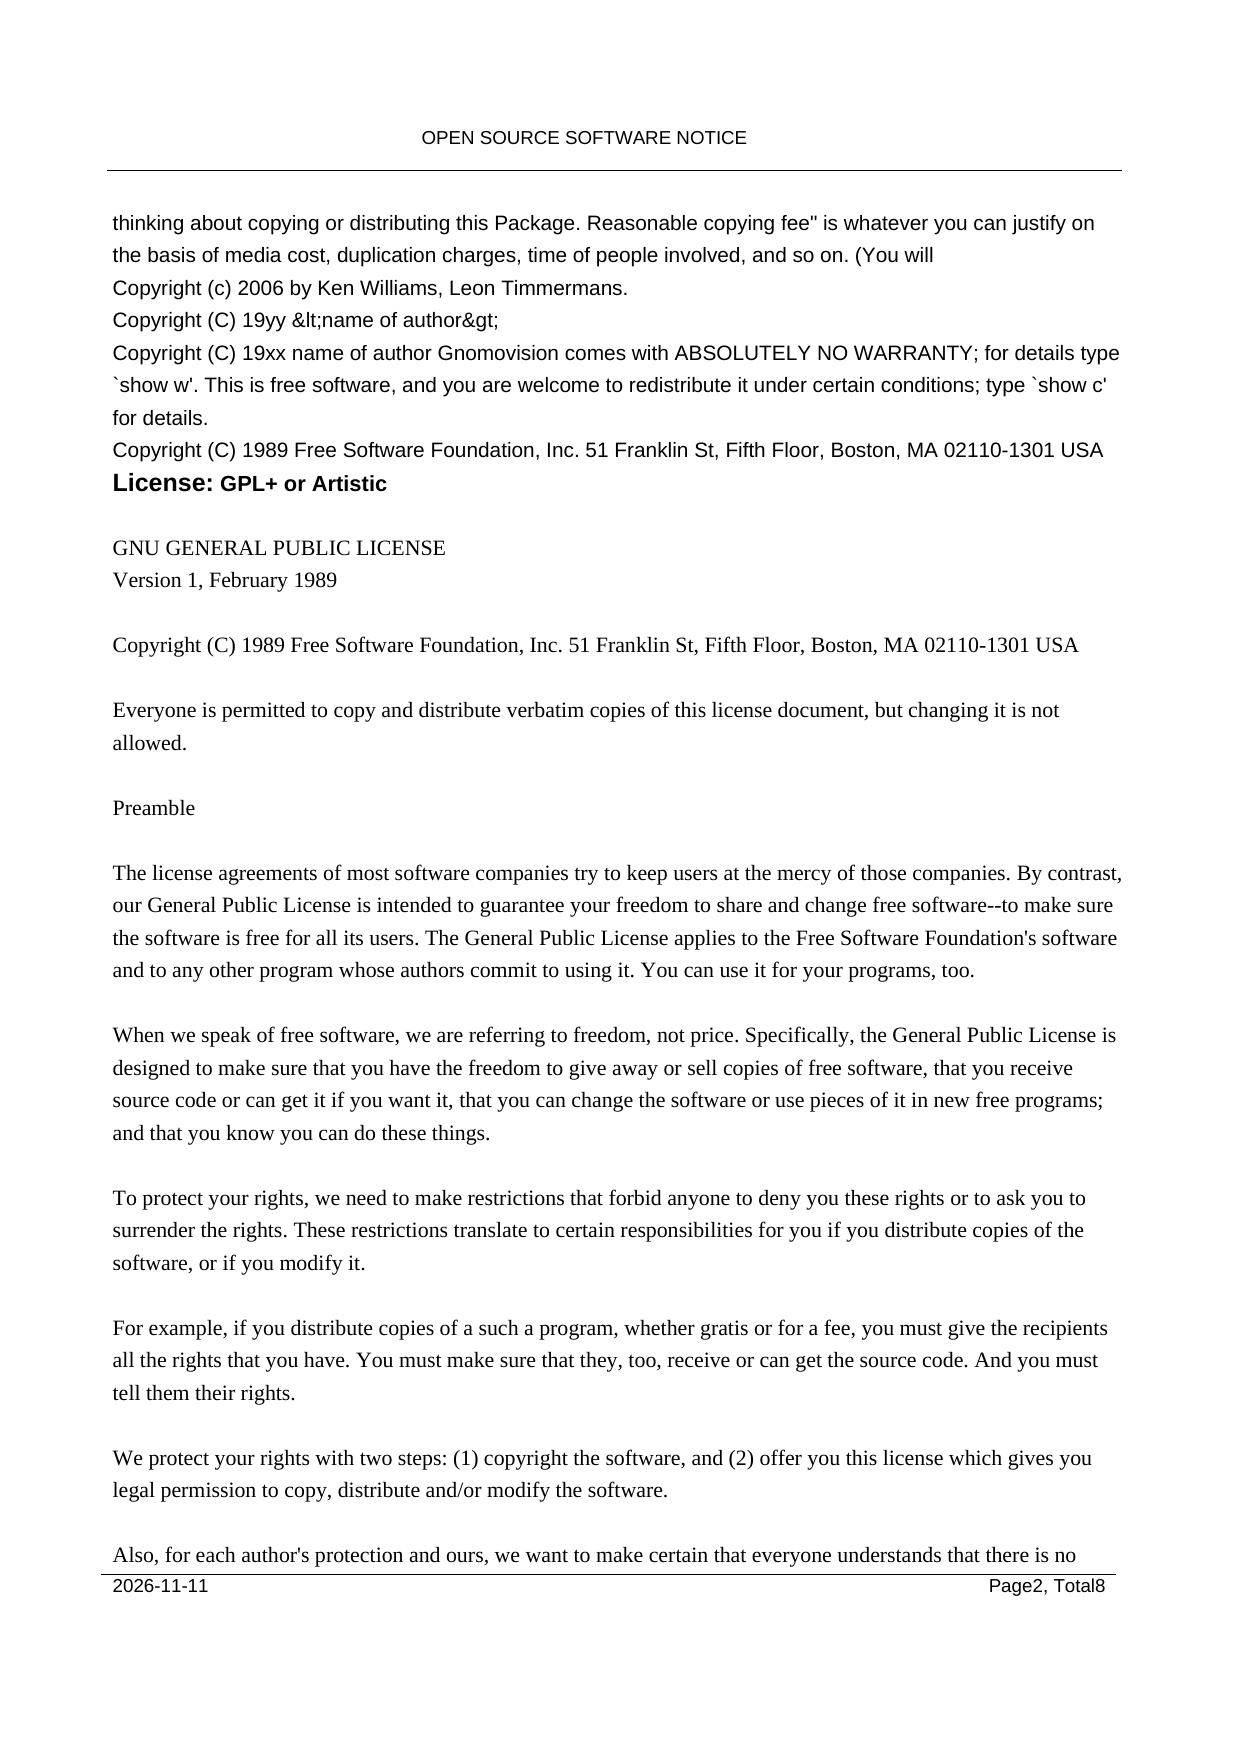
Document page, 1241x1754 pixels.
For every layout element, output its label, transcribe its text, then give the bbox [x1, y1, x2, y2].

text Copyright (C) 19xx name of author Gnomovision comes with ABSOLUTELY NO WARRANTY; for details type `show w'. This is free software, and you are welcome to redistribute it under certain conditions; type `show c' for details. [112, 336, 1128, 434]
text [112, 466, 1128, 1571]
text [112, 206, 1128, 271]
text Copyright (C) 1989 Free Software Foundation, Inc. 51 Franklin St, Fifth Floor, Boston, MA 02110-1301 USA [112, 434, 1128, 466]
text Copyright (c) 2006 by Ken Williams, Leon Timmermans. [112, 271, 1128, 304]
text Copyright (C) 19yy &lt;name of author&gt; [112, 304, 1128, 336]
